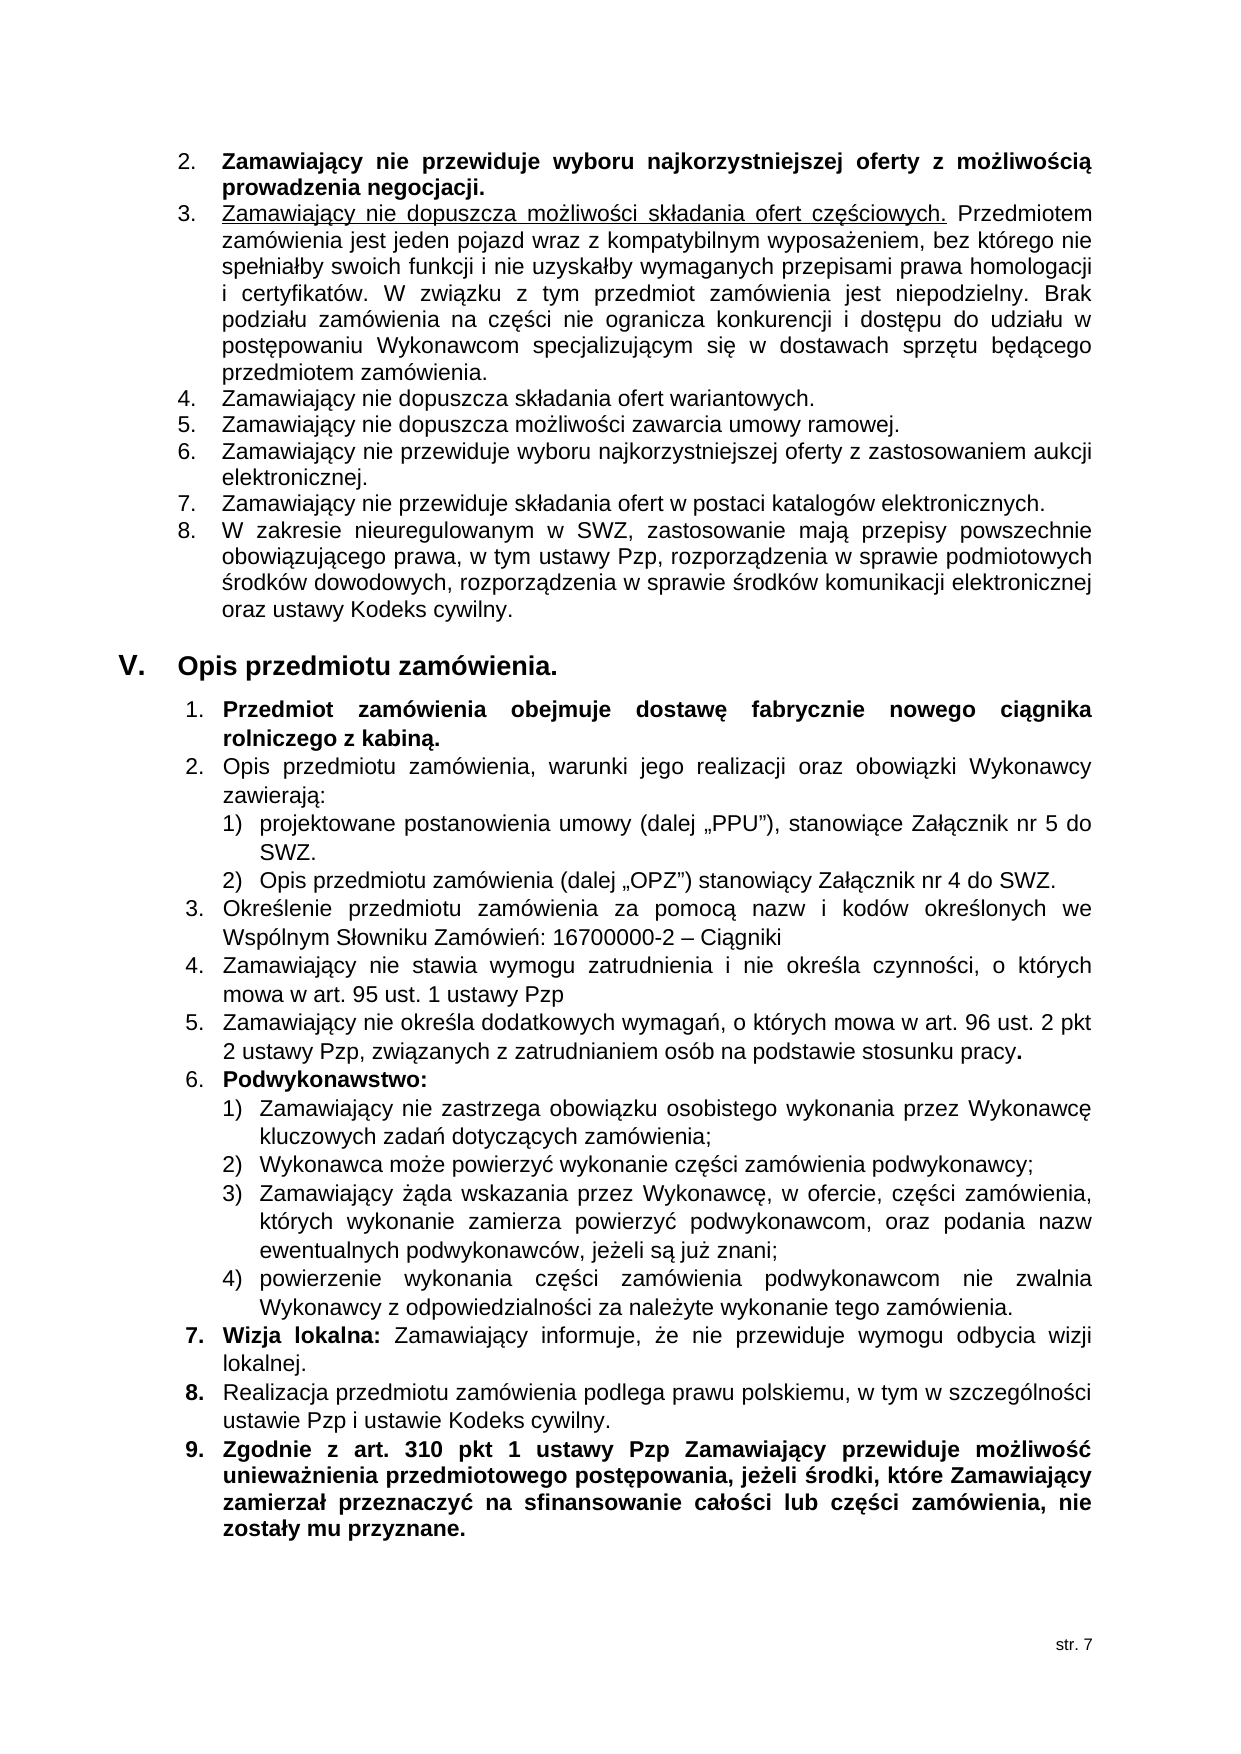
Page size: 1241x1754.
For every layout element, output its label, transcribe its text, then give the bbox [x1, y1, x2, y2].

list Zamawiający żąda wskazania przez Wykonawcę, w ofercie, części zamówienia, których wykonanie zamierza powierzyć podwykonawcom, oraz podania nazw ewentualnych podwykonawców, jeżeli są już znani; [222, 1180, 1092, 1263]
list Opis przedmiotu zamówienia (dalej „OPZ”) stanowiący Załącznik nr 4 do SWZ. [222, 867, 1092, 893]
list Zgodnie z art. 310 pkt 1 ustawy Pzp Zamawiający przewiduje możliwość unieważnienia przedmiotowego postępowania, jeżeli środki, które Zamawiający zamierzał przeznaczyć na sfinansowanie całości lub części zamówienia, nie zostały mu przyznane. [185, 1436, 1092, 1541]
list Zamawiający nie określa dodatkowych wymagań, o których mowa w art. 96 ust. 2 pkt 2 ustawy Pzp, związanych z zatrudnianiem osób na podstawie stosunku pracy. [185, 1009, 1092, 1064]
list Zamawiający nie przewiduje wyboru najkorzystniejszej oferty z możliwością prowadzenia negocjacji. [177, 148, 1092, 200]
list projektowane postanowienia umowy (dalej „PPU”), stanowiące Załącznik nr 5 do SWZ. [222, 810, 1092, 865]
list Określenie przedmiotu zamówienia za pomocą nazw i kodów określonych we Wspólnym Słowniku Zamówień: 16700000-2 – Ciągniki [185, 895, 1092, 950]
list Podwykonawstwo: [185, 1066, 1092, 1092]
list Zamawiający nie dopuszcza możliwości składania ofert częściowych. Przedmiotem zamówienia jest jeden pojazd wraz z kompatybilnym wyposażeniem, bez którego nie spełniałby swoich funkcji i nie uzyskałby wymaganych przepisami prawa homologacji i certyfikatów. W związku z tym przedmiot zamówienia jest niepodzielny. Brak podziału zamówienia na części nie ogranicza konkurencji i dostępu do udziału w postępowaniu Wykonawcom specjalizującym się w dostawach sprzętu będącego przedmiotem zamówienia. [177, 200, 1092, 385]
list Wizja lokalna: Zamawiający informuje, że nie przewiduje wymogu odbycia wizji lokalnej. [185, 1322, 1092, 1377]
list W zakresie nieuregulowanym w SWZ, zastosowanie mają przepisy powszechnie obowiązującego prawa, w tym ustawy Pzp, rozporządzenia w sprawie podmiotowych środków dowodowych, rozporządzenia w sprawie środków komunikacji elektronicznej oraz ustawy Kodeks cywilny. [177, 517, 1092, 622]
list powierzenie wykonania części zamówienia podwykonawcom nie zwalnia Wykonawcy z odpowiedzialności za należyte wykonanie tego zamówienia. [222, 1265, 1092, 1320]
list Opis przedmiotu zamówienia. [118, 648, 1092, 682]
list Zamawiający nie stawia wymogu zatrudnienia i nie określa czynności, o których mowa w art. 95 ust. 1 ustawy Pzp [185, 952, 1092, 1007]
list Opis przedmiotu zamówienia, warunki jego realizacji oraz obowiązki Wykonawcy zawierają: [185, 753, 1092, 808]
list Zamawiający nie przewiduje wyboru najkorzystniejszej oferty z zastosowaniem aukcji elektronicznej. [177, 438, 1092, 490]
list Zamawiający nie przewiduje składania ofert w postaci katalogów elektronicznych. [177, 490, 1092, 517]
list Wykonawca może powierzyć wykonanie części zamówienia podwykonawcy; [222, 1151, 1092, 1178]
list Przedmiot zamówienia obejmuje dostawę fabrycznie nowego ciągnika rolniczego z kabiną. [185, 696, 1092, 751]
list Zamawiający nie zastrzega obowiązku osobistego wykonania przez Wykonawcę kluczowych zadań dotyczących zamówienia; [222, 1094, 1092, 1149]
list Zamawiający nie dopuszcza możliwości zawarcia umowy ramowej. [177, 411, 1092, 438]
list Zamawiający nie dopuszcza składania ofert wariantowych. [177, 385, 1092, 411]
list Realizacja przedmiotu zamówienia podlega prawu polskiemu, w tym w szczególności ustawie Pzp i ustawie Kodeks cywilny. [185, 1379, 1092, 1434]
